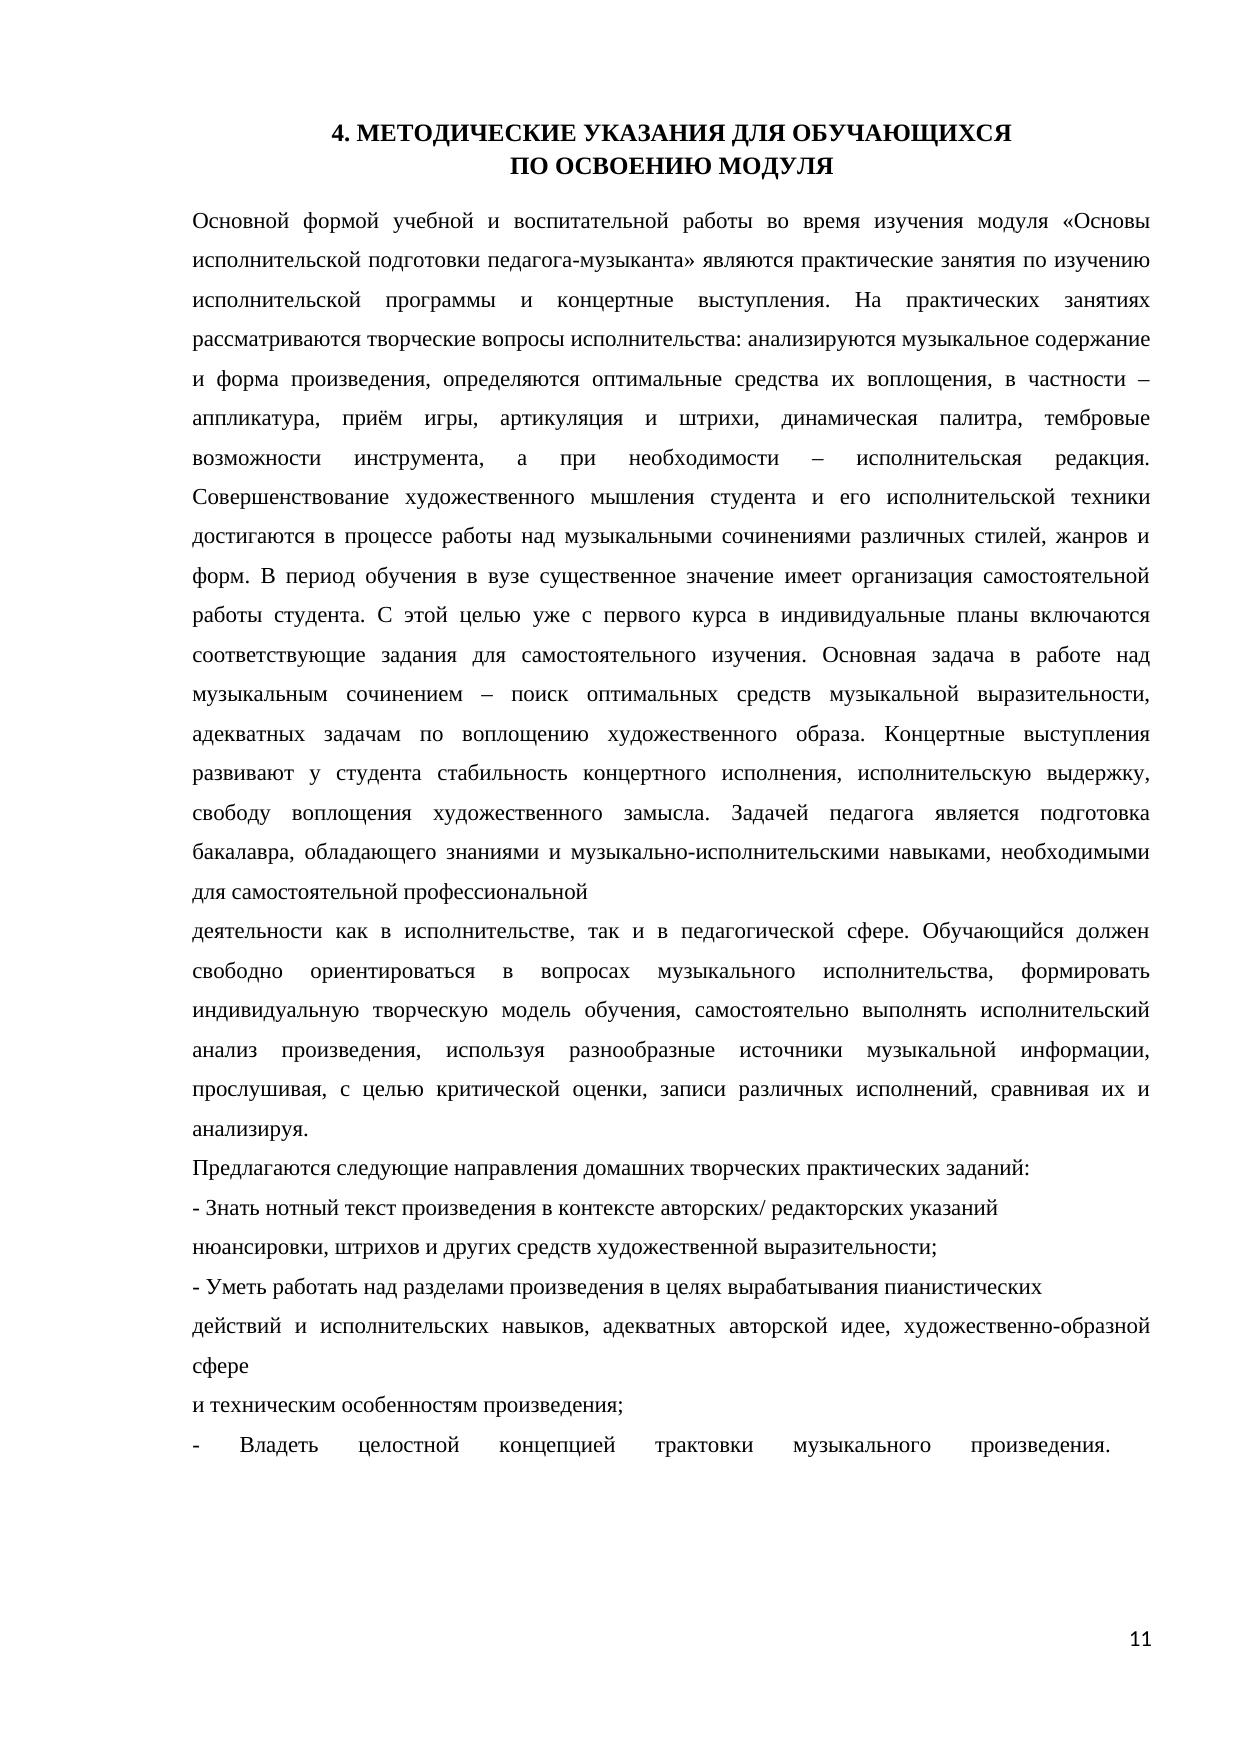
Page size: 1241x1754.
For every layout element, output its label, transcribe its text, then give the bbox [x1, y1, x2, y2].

text действий и исполнительских навыков, адекватных авторской идее, художественно-образной сфере [192, 1312, 1152, 1378]
text Предлагаются следующие направления домашних творческих практических заданий: [192, 1154, 1152, 1181]
text - Уметь работать над разделами произведения в целях вырабатывания пианистических [192, 1273, 1152, 1299]
text нюансировки, штрихов и других средств художественной выразительности; [192, 1233, 1152, 1259]
text и техническим особенностям произведения; [192, 1391, 1152, 1417]
text - Знать нотный текст произведения в контексте авторских/ редакторских указаний [192, 1194, 1152, 1220]
text деятельности как в исполнительстве, так и в педагогической сфере. Обучающийся должен свободно ориентироваться в вопросах музыкального исполнительства, формировать индивидуальную творческую модель обучения, самостоятельно выполнять исполнительский анализ произведения, используя разнообразные источники музыкальной информации, прослушивая, с целью критической оценки, записи различных исполнений, сравнивая их и анализируя. [192, 917, 1152, 1141]
text по освоению Модуля [192, 151, 1152, 180]
text 4. Методические указания для обучающихся [192, 118, 1152, 147]
text Основной формой учебной и воспитательной работы во время изучения модуля «Основы исполнительской подготовки педагога-музыканта» являются практические занятия по изучению исполнительской программы и концертные выступления. На практических занятиях рассматриваются творческие вопросы исполнительства: анализируются музыкальное содержание и форма произведения, определяются оптимальные средства их воплощения, в частности – аппликатура, приём игры, артикуляция и штрихи, динамическая палитра, тембровые возможности инструмента, а при необходимости – исполнительская редакция. Совершенствование художественного мышления студента и его исполнительской техники достигаются в процессе работы над музыкальными сочинениями различных стилей, жанров и форм. В период обучения в вузе существенное значение имеет организация самостоятельной работы студента. С этой целью уже с первого курса в индивидуальные планы включаются соответствующие задания для самостоятельного изучения. Основная задача в работе над музыкальным сочинением – поиск оптимальных средств музыкальной выразительности, адекватных задачам по воплощению художественного образа. Концертные выступления развивают у студента стабильность концертного исполнения, исполнительскую выдержку, свободу воплощения художественного замысла. Задачей педагога является подготовка бакалавра, обладающего знаниями и музыкально-исполнительскими навыками, необходимыми для самостоятельной профессиональной [192, 207, 1152, 904]
text - Владеть целостной концепцией трактовки музыкального произведения. [192, 1431, 1152, 1489]
